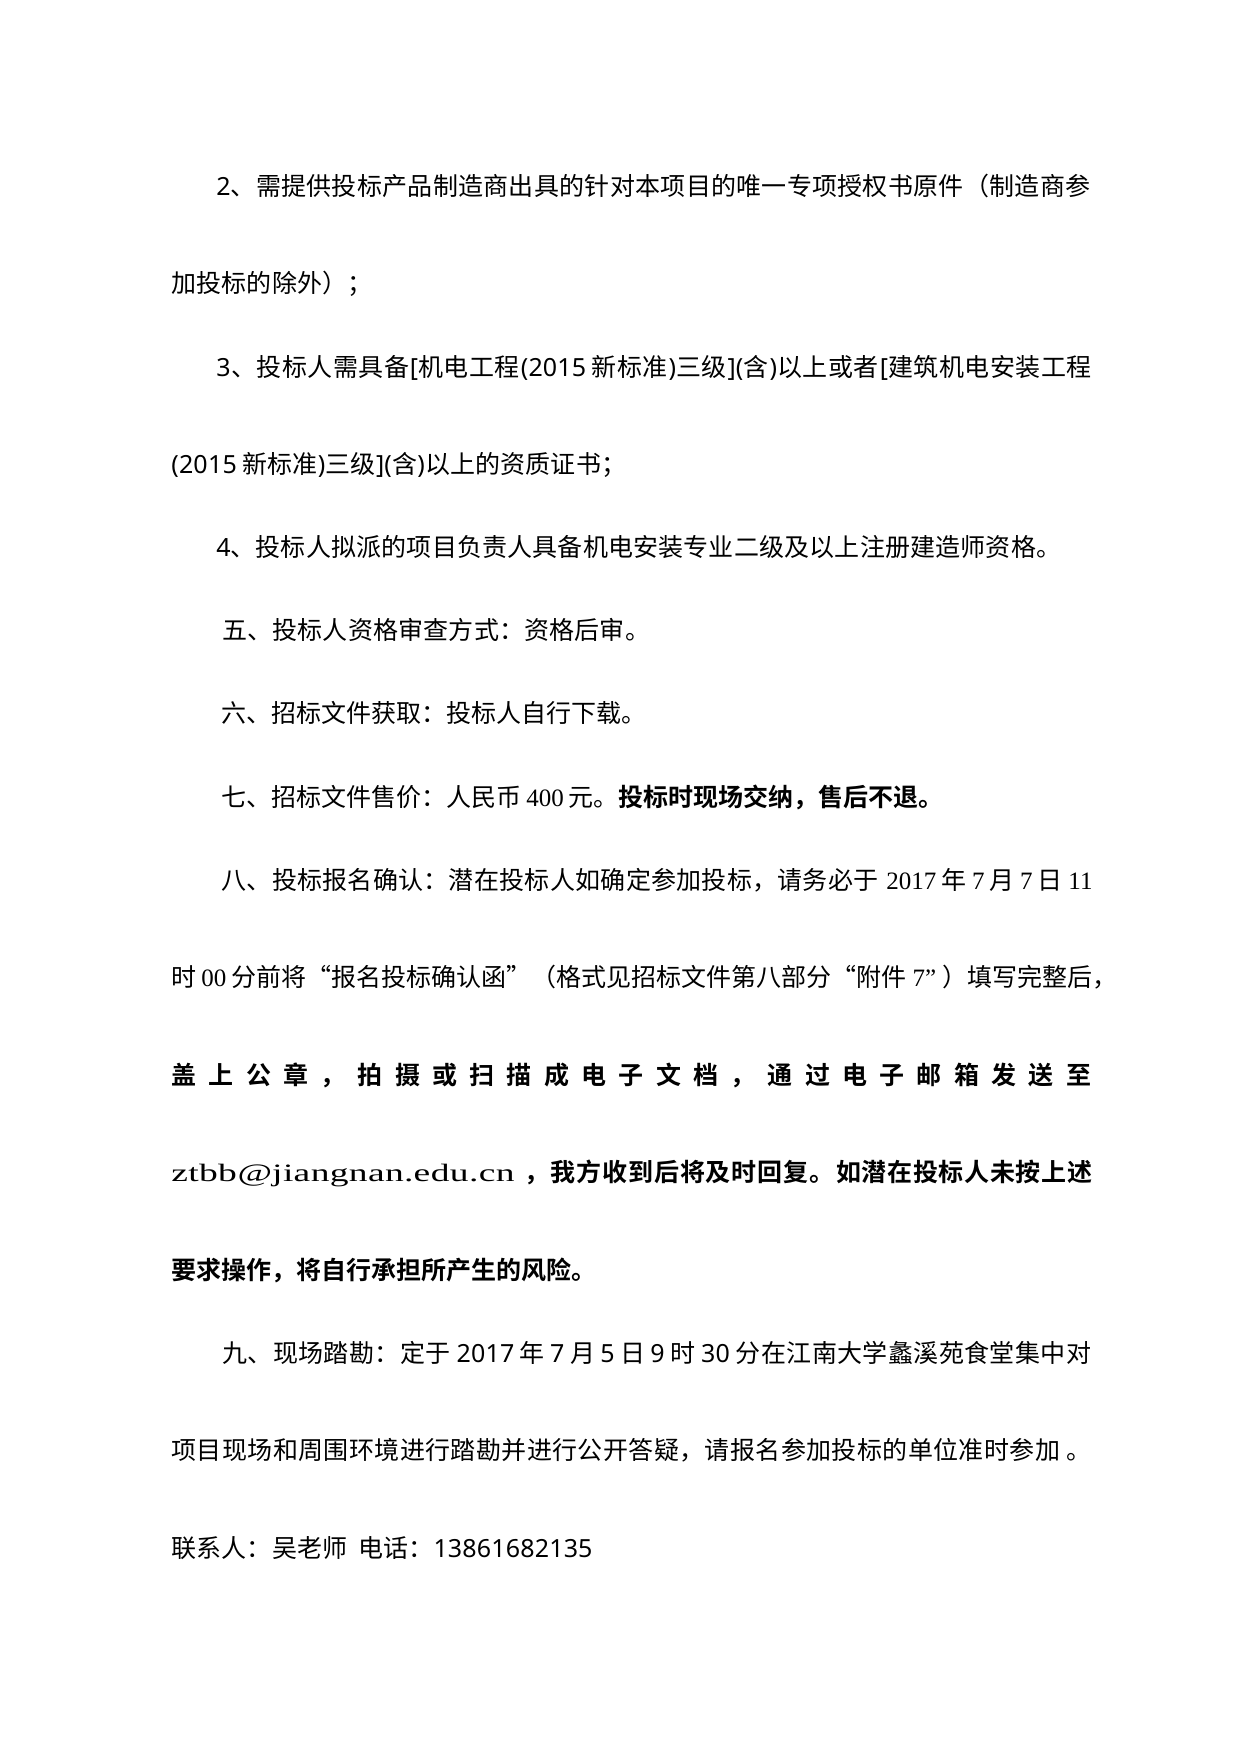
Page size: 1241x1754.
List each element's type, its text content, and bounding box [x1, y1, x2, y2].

text 3、投标人需具备[机电工程(2015新标准)三级](含)以上或者[建筑机电安装工程(2015新标准)三级](含)以上的资质证书； [171, 333, 1092, 495]
text 六、招标文件获取：投标人自行下载。 [171, 679, 1092, 744]
text 七、招标文件售价：人民币400元。投标时现场交纳，售后不退。 [171, 763, 1092, 828]
text 五、投标人资格审查方式：资格后审。 [171, 596, 1092, 661]
text 2、需提供投标产品制造商出具的针对本项目的唯一专项授权书原件（制造商参加投标的除外）； [171, 152, 1092, 314]
text 4、投标人拟派的项目负责人具备机电安装专业二级及以上注册建造师资格。 [171, 513, 1092, 578]
text 九、现场踏勘：定于2017年7月5日9时30分在江南大学蠡溪苑食堂集中对项目现场和周围环境进行踏勘并进行公开答疑，请报名参加投标的单位准时参加 。联系人：吴老师 电话：13861682135 [171, 1319, 1092, 1579]
text 八、投标报名确认：潜在投标人如确定参加投标，请务必于2017年7月7日11时00分前将“报名投标确认函”（格式见招标文件第八部分“附件7” ）填写完整后，盖上公章，拍摄或扫描成电子文档，通过电子邮箱发送至ztbb@jiangnan.edu.cn ，我方收到后将及时回复。如潜在投标人未按上述要求操作，将自行承担所产生的风险。 [171, 846, 1092, 1301]
